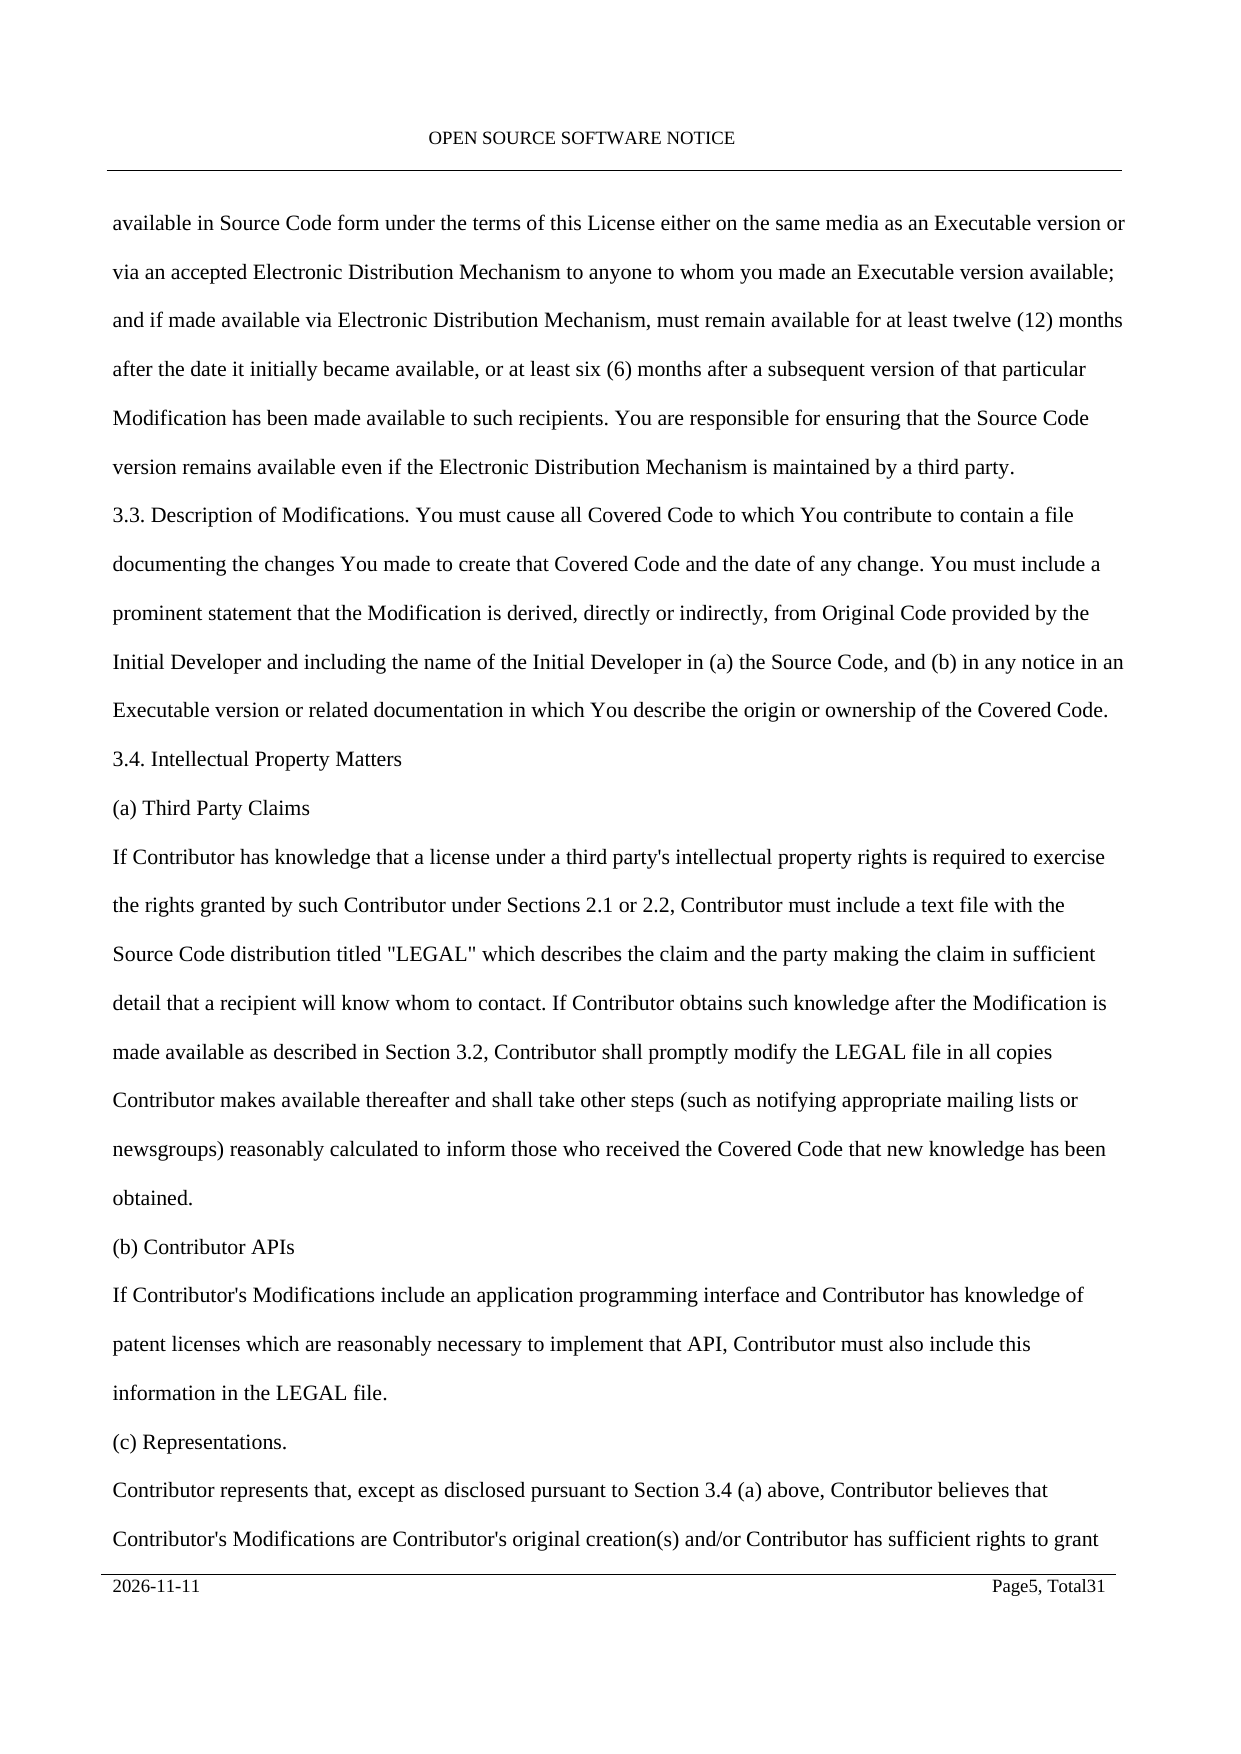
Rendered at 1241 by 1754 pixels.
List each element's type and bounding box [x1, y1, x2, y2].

text [112, 206, 1128, 1555]
